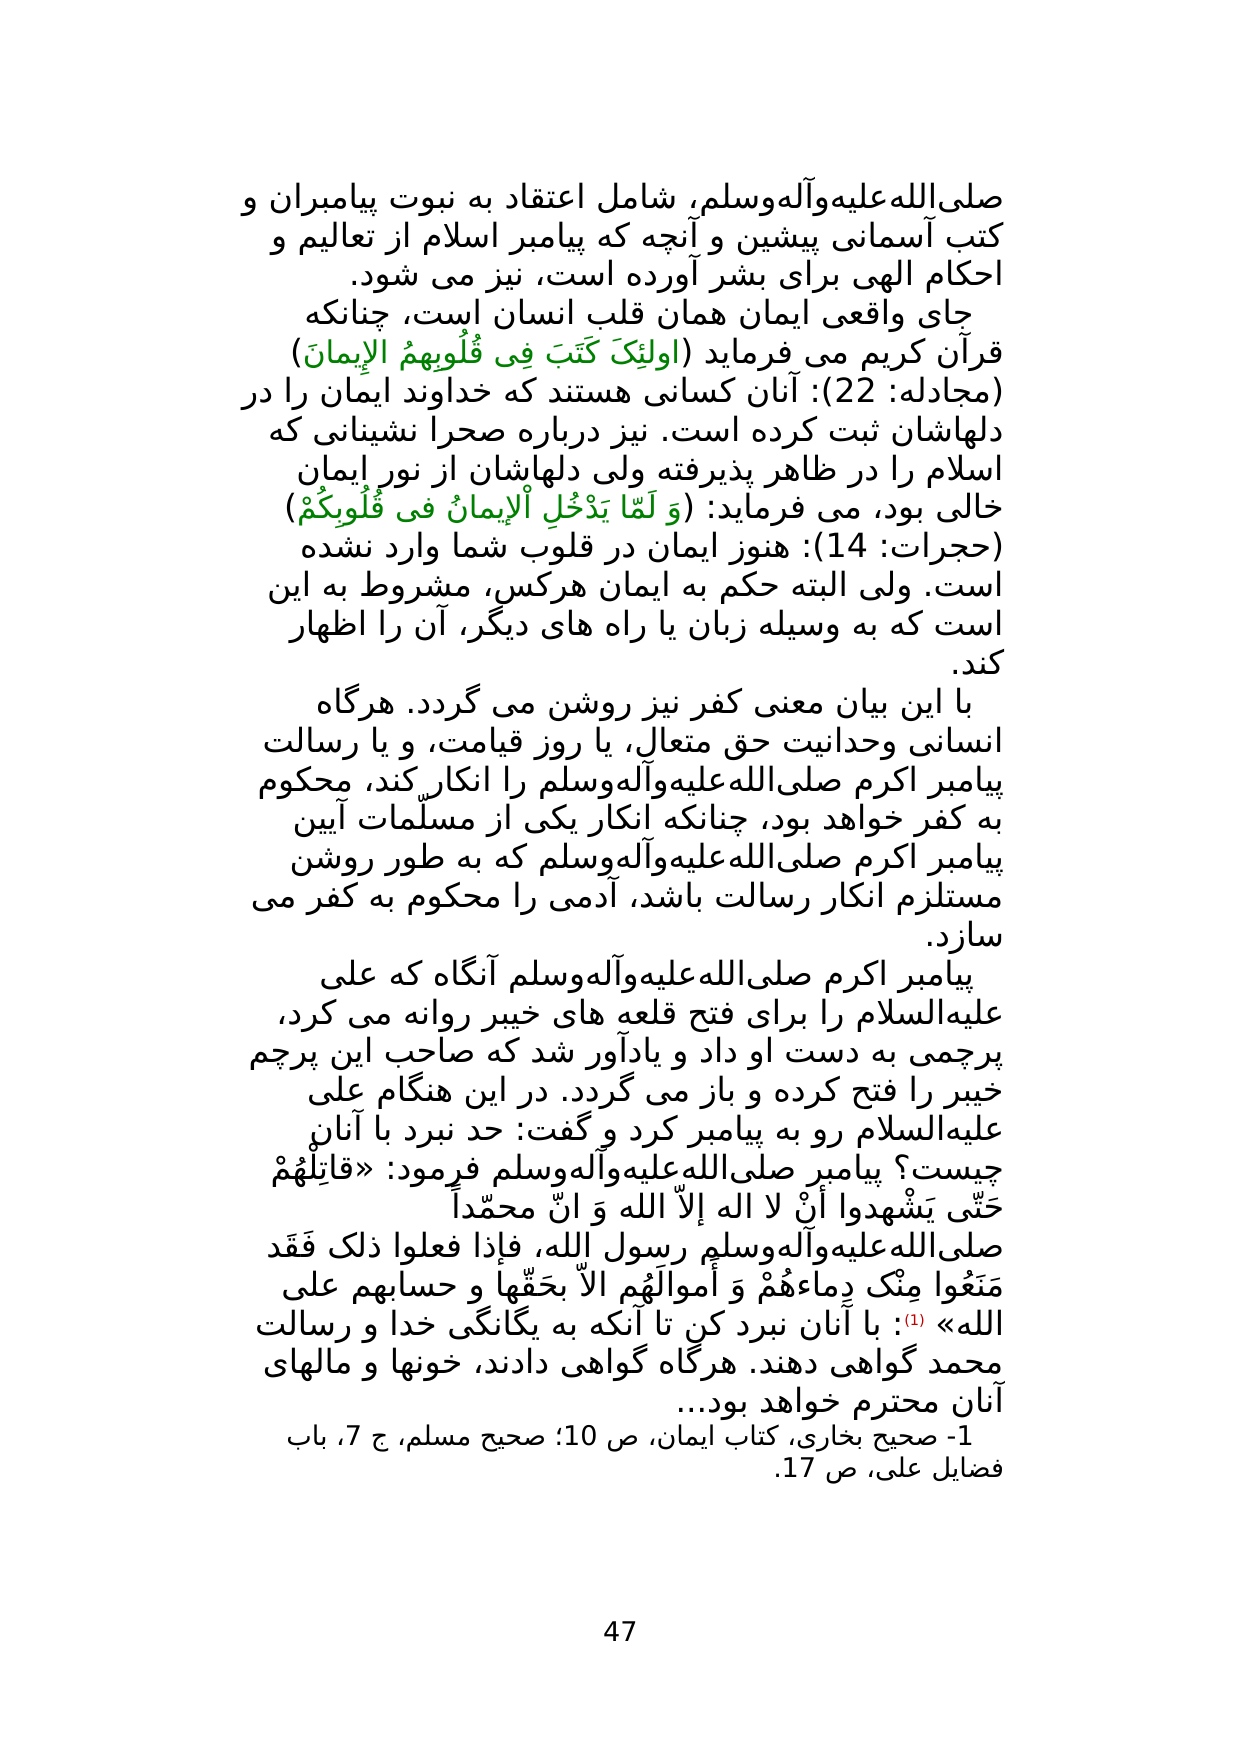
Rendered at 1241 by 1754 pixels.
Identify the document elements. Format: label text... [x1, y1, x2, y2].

text جای واقعی ایمان همان قلب انسان است، چنانکه قرآن کریم می فرماید (اولئِکَ کَتَبَ فِی قُلُوبِِهمُ الإِیمانَ) (مجادله: 22): آنان کسانی هستند که خداوند ایمان را در دلهاشان ثبت کرده است. نیز درباره صحرا نشینانی که اسلام را در ظاهر پذیرفته ولی دلهاشان از نور ایمان خالی بود، می فرماید: (وَ لَمّا یَدْخُلِ اْلإیمانُ فی قُلُوبِکُمْ) (حجرات: 14): هنوز ایمان در قلوب شما وارد نشده است. ولی البته حکم به ایمان هرکس، مشروط به این است که به وسیله زبان یا راه های دیگر، آن را اظهار کند. [236, 294, 1004, 682]
text 1- صحیح بخاری، کتاب ایمان، ص 10؛ صحیح مسلم، ج 7، باب فضایل علی، ص 17. [236, 1421, 1004, 1484]
text با این بیان معنی کفر نیز روشن می گردد. هرگاه انسانی وحدانیت حق متعال، یا روز قیامت، و یا رسالت پیامبر اکرم صلى‌الله‌عليه‌وآله‌وسلم را انکار کند، محکوم به کفر خواهد بود، چنانکه انکار یکی از مسلّمات آیین پیامبر اکرم صلى‌الله‌عليه‌وآله‌وسلم که به طور روشن مستلزم انکار رسالت باشد، آدمی را محکوم به کفر می سازد. [236, 682, 1004, 954]
text پیامبر اکرم صلى‌الله‌عليه‌وآله‌وسلم آنگاه که علی عليه‌السلام را برای فتح قلعه های خیبر روانه می کرد، پرچمی به دست او داد و یادآور شد که صاحب این پرچم خیبر را فتح کرده و باز می گردد. در این هنگام علی عليه‌السلام رو به پیامبر کرد و گفت: حد نبرد با آنان چیست؟ پیامبر صلى‌الله‌عليه‌وآله‌وسلم فرمود: «قاتِلْهُمْ حَتّی یَشْهدوا أنْ لا اله إلاّ الله وَ انّ محمّداً صلى‌الله‌عليه‌وآله‌وسلم رسول الله، فإذا فعلوا ذلک فَقَد مَنَعُوا مِنْک دِماءهُمْ وَ أَموالَهُم الاّ بحَقّها و حسابهم علی الله» (1): با آنان نبرد کن تا آنکه به یگانگی خدا و رسالت محمد گواهی دهند. هرگاه گواهی دادند، خونها و مالهای آنان محترم خواهد بود... [236, 954, 1004, 1421]
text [236, 177, 1004, 294]
